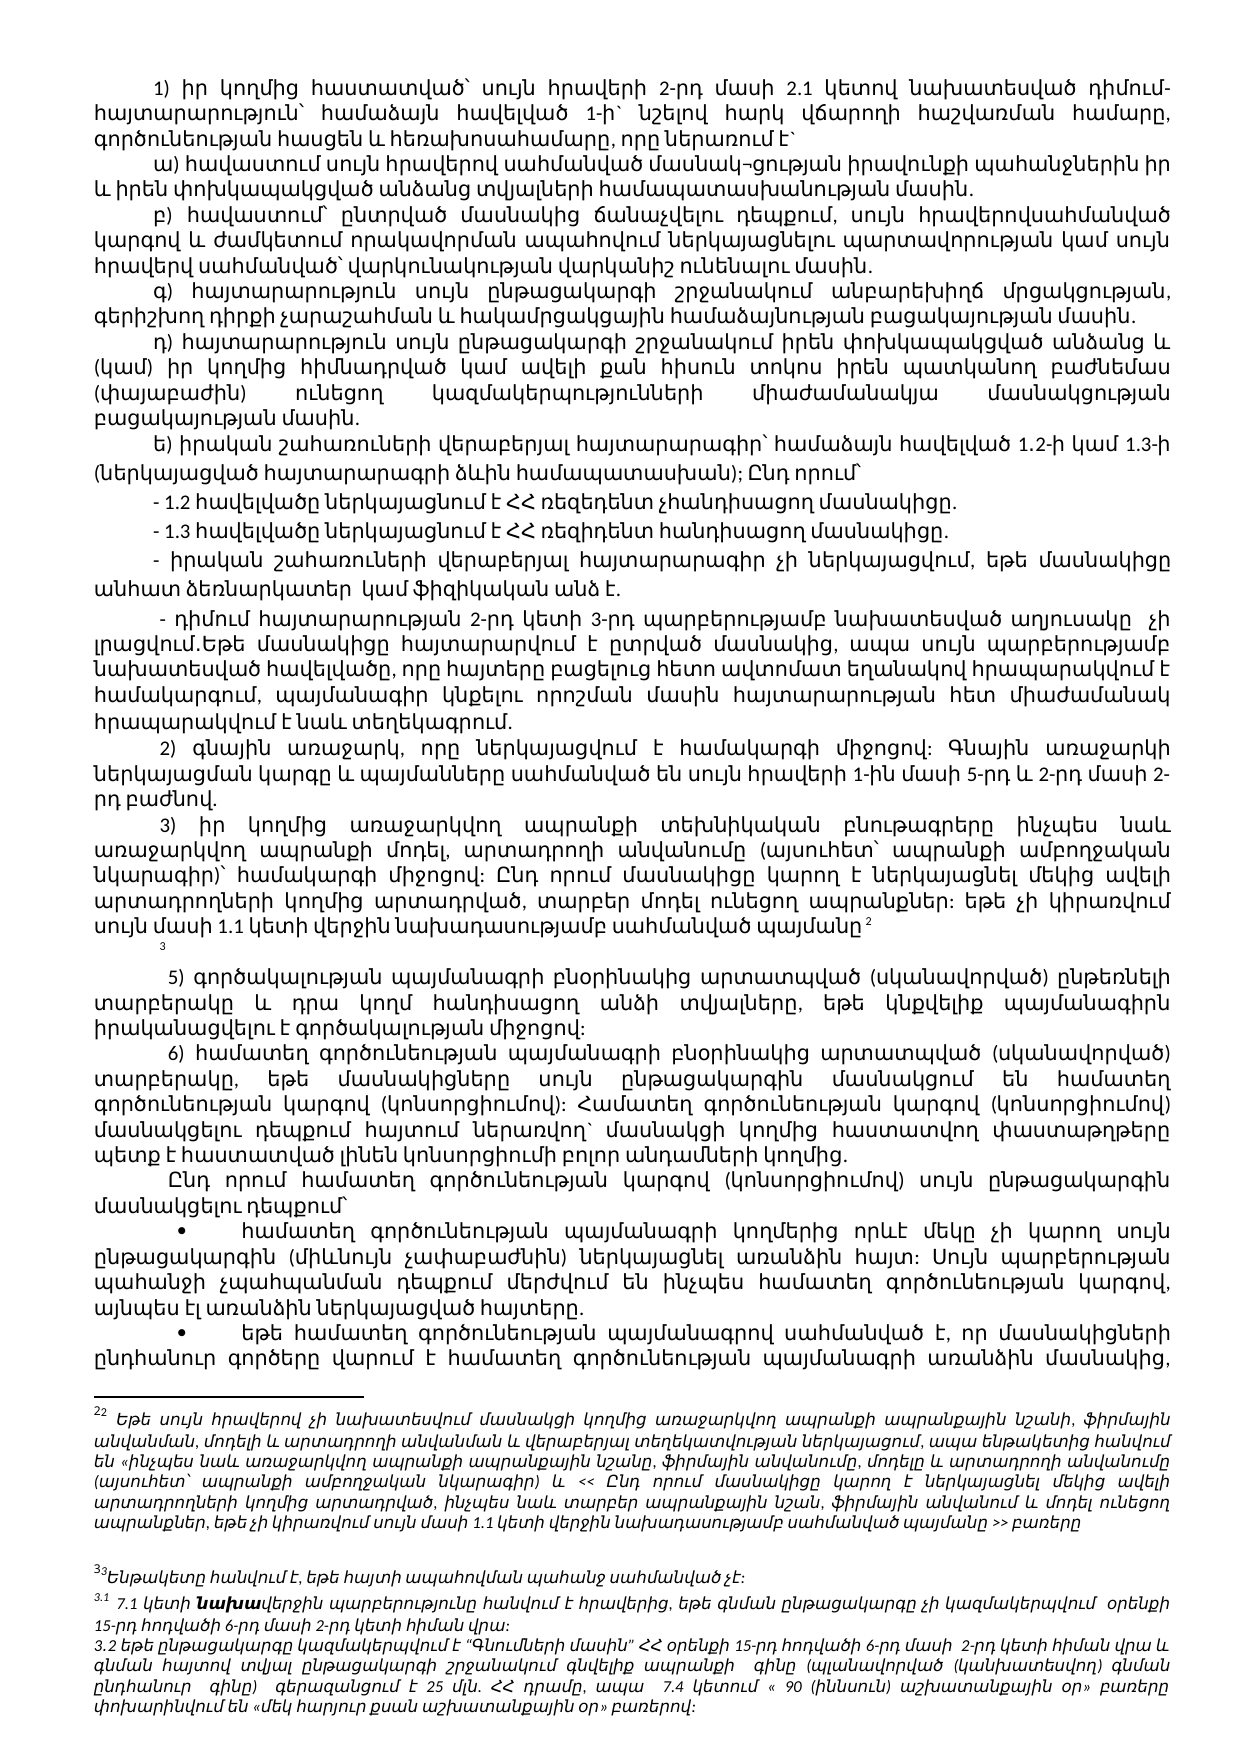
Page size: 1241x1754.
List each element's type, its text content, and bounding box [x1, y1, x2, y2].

list համատեղ գործունեության պայմանագրի կողմերից որևէ մեկը չի կարող սույն ընթացակարգին (միևնույն չափաբաժնին) ներկայացնել առանձին հայտ: Սույն պարբերության պահանջի չպահպանման դեպքում մերժվում են ինչպես համատեղ գործունեության կարգով, այնպես էլ առանձին ներկայացված հայտերը. [94, 1218, 1171, 1320]
text ա) հավաստում սույն հրավերով սահմանված մասնակ¬ցության իրավունքի պահանջներին իր և իրեն փոխկապակցված անձանց տվյալների համապատասխանության մասին. [94, 151, 1171, 202]
text 1) իր կողմից հաստատված՝ սույն հրավերի 2-րդ մասի 2.1 կետով նախատեսված դիմում-հայտարարություն՝ համաձայն հավելված 1-ի` նշելով հարկ վճարողի հաշվառման համարը, գործունեության հասցեն և հեռախոսահամարը, որը ներառում է` [94, 75, 1171, 151]
text 3) իր կողմից առաջարկվող ապրանքի տեխնիկական բնութագրերը ինչպես նաև առաջարկվող ապրանքի մոդել, արտադրողի անվանումը (այսուհետ՝ ապրանքի ամբողջական նկարագիր)՝ համակարգի միջոցով: Ընդ որում մասնակիցը կարող է ներկայացնել մեկից ավելի արտադրողների կողմից արտադրված, տարբեր մոդել ունեցող ապրանքներ: եթե չի կիրառվում սույն մասի 1.1 կետի վերջին նախադասությամբ սահմանված պայմանը 2 [94, 812, 1171, 939]
text 3 [94, 939, 1171, 964]
text - 1.2 հավելվածը ներկայացնում է ՀՀ ռեզեդենտ չհանդիսացող մասնակիցը. [94, 489, 1171, 514]
text 6) համատեղ գործունեության պայմանագրի բնօրինակից արտատպված (սկանավորված) տարբերակը, եթե մասնակիցները սույն ընթացակարգին մասնակցում են համատեղ գործունեության կարգով (կոնսորցիումով): Համատեղ գործունեության կարգով (կոնսորցիումով) մասնակցելու դեպքում հայտում ներառվող` մասնակցի կողմից հաստատվող փաստաթղթերը պետք է հաստատված լինեն կոնսորցիումի բոլոր անդամների կողմից. [94, 1041, 1171, 1168]
text - 1.3 հավելվածը ներկայացնում է ՀՀ ռեզիդենտ հանդիսացող մասնակիցը. [94, 518, 1171, 544]
text - իրական շահառուների վերաբերյալ հայտարարագիր չի ներկայացվում, եթե մասնակիցը անհատ ձեռնարկատեր կամ ֆիզիկական անձ է. [94, 547, 1171, 602]
text 2) գնային առաջարկ, որը ներկայացվում է համակարգի միջոցով: Գնային առաջարկի ներկայացման կարգը և պայմանները սահմանված են սույն հրավերի 1-ին մասի 5-րդ և 2-րդ մասի 2-րդ բաժնով. [94, 736, 1171, 812]
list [94, 1320, 1171, 1371]
text դ) հայտարարություն սույն ընթացակարգի շրջանակում իրեն փոխկապակցված անձանց և (կամ) իր կողմից հիմնադրված կամ ավելի քան հիսուն տոկոս իրեն պատկանող բաժնեմաս (փայաբաժին) ունեցող կազմակերպությունների միաժամանակյա մասնակցության բացակայության մասին. [94, 329, 1171, 431]
text ե) իրական շահառուների վերաբերյալ հայտարարագիր՝ համաձայն հավելված 1․2-ի կամ 1.3-ի (ներկայացված հայտարարագրի ձևին համապատասխան); Ընդ որում՝ [94, 431, 1171, 485]
text Ընդ որում համատեղ գործունեության կարգով (կոնսորցիումով) սույն ընթացակարգին մասնակցելու դեպքում՝ [94, 1168, 1171, 1218]
text բ) հավաստում՝ ընտրված մասնակից ճանաչվելու դեպքում, սույն հրավերովսահմանված կարգով և ժամկետում որակավորման ապահովում ներկայացնելու պարտավորության կամ սույն հրավերվ սահմանված՝ վարկունակության վարկանիշ ունենալու մասին. [94, 202, 1171, 278]
text 5) գործակալության պայմանագրի բնօրինակից արտատպված (սկանավորված) ընթեռնելի տարբերակը և դրա կողմ հանդիսացող անձի տվյալները, եթե կնքվելիք պայմանագիրն իրականացվելու է գործակալության միջոցով: [94, 964, 1171, 1041]
text - դիմում հայտարարության 2-րդ կետի 3-րդ պարբերությամբ նախատեսված աղյուսակը չի լրացվում․Եթե մասնակիցը հայտարարվում է ըտրված մասնակից, ապա սույն պարբերությամբ նախատեսված հավելվածը, որը հայտերը բացելուց հետո ավտոմատ եղանակով հրապարակվում է համակարգում, պայմանագիր կնքելու որոշման մասին հայտարարության հետ միաժամանակ հրապարակվում է նաև տեղեկագրում. [94, 606, 1171, 736]
text գ) հայտարարություն սույն ընթացակարգի շրջանակում անբարեխիղճ մրցակցության, գերիշխող դիրքի չարաշահման և հակամրցակցային համաձայնության բացակայության մասին. [94, 278, 1171, 329]
